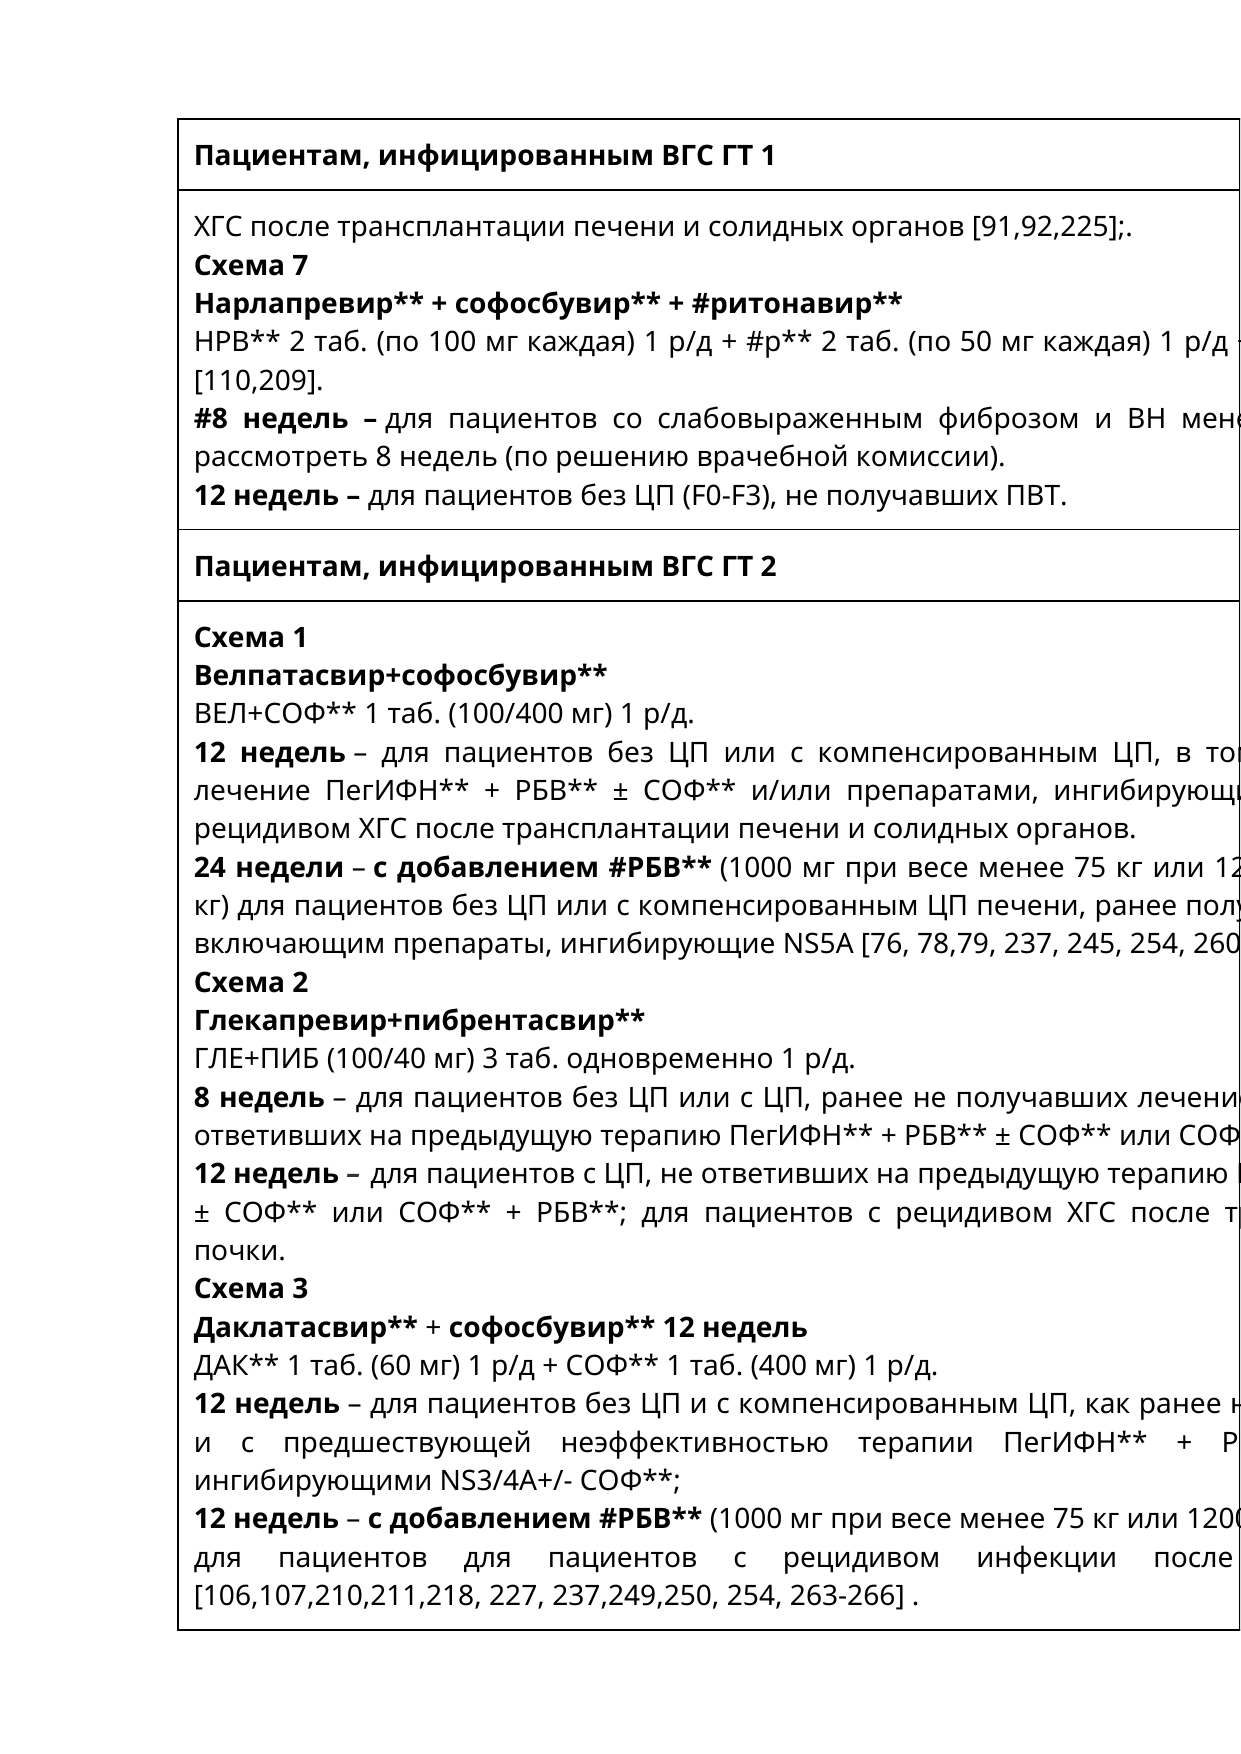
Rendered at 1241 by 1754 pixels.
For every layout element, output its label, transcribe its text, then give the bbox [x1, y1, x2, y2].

table_header Пациентам, инфицированным ВГС ГТ 1 [179, 120, 1239, 189]
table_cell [179, 191, 1239, 529]
table_cell Пациентам, инфицированным ВГС ГТ 2 [179, 530, 1239, 600]
table_cell Схема 1 Велпатасвир+софосбувир** ВЕЛ+СОФ** 1 таб. (100/400 мг) 1 р/д. 12 недель – для пациентов без ЦП или с компенсированным ЦП, в том числе ранее получавших лечение ПегИФН** + РБВ** ± СОФ** и/или препаратами, ингибирующими NS3/4А, и пациентов с рецидивом ХГС после трансплантации печени и солидных органов. 24 недели – с добавлением #РБВ** (1000 мг при весе менее 75 кг или 1200 мг при весе не менее 75 кг) для пациентов без ЦП или с компенсированным ЦП печени, ранее получавшим лечение режимом, включающим препараты, ингибирующие NS5A [76, 78,79, 237, 245, 254, 260, 267]. Схема 2 Глекапревир+пибрентасвир** ГЛЕ+ПИБ (100/40 мг) 3 таб. одновременно 1 р/д. 8 недель – для пациентов без ЦП или с ЦП, ранее не получавших лечение; для пациентов без ЦП, не ответивших на предыдущую терапию ПегИФН** + РБВ** ± СОФ** или СОФ** + РБВ**; 12 недель – для пациентов с ЦП, не ответивших на предыдущую терапию ПегИФН** + РБВ** ± СОФ** или СОФ** + РБВ**; для пациентов с рецидивом ХГС после трансплантации печени или почки. Схема 3 Даклатасвир** + софосбувир** 12 недель ДАК** 1 таб. (60 мг) 1 р/д + СОФ** 1 таб. (400 мг) 1 р/д. 12 недель – для пациентов без ЦП и с компенсированным ЦП, как ранее не получавшим лечение, так и с предшествующей неэффективностью терапии ПегИФН** + РБВ** и/или препаратами, ингибирующими NS3/4А+/- СОФ**; 12 недель – с добавлением #РБВ** (1000 мг при весе менее 75 кг или 1200 мг при весе не менее 75 кг) для пациентов для пациентов с рецидивом инфекции после трансплантации печени [106,107,210,211,218, 227, 237,249,250, 254, 263-266] . [179, 602, 1239, 1629]
